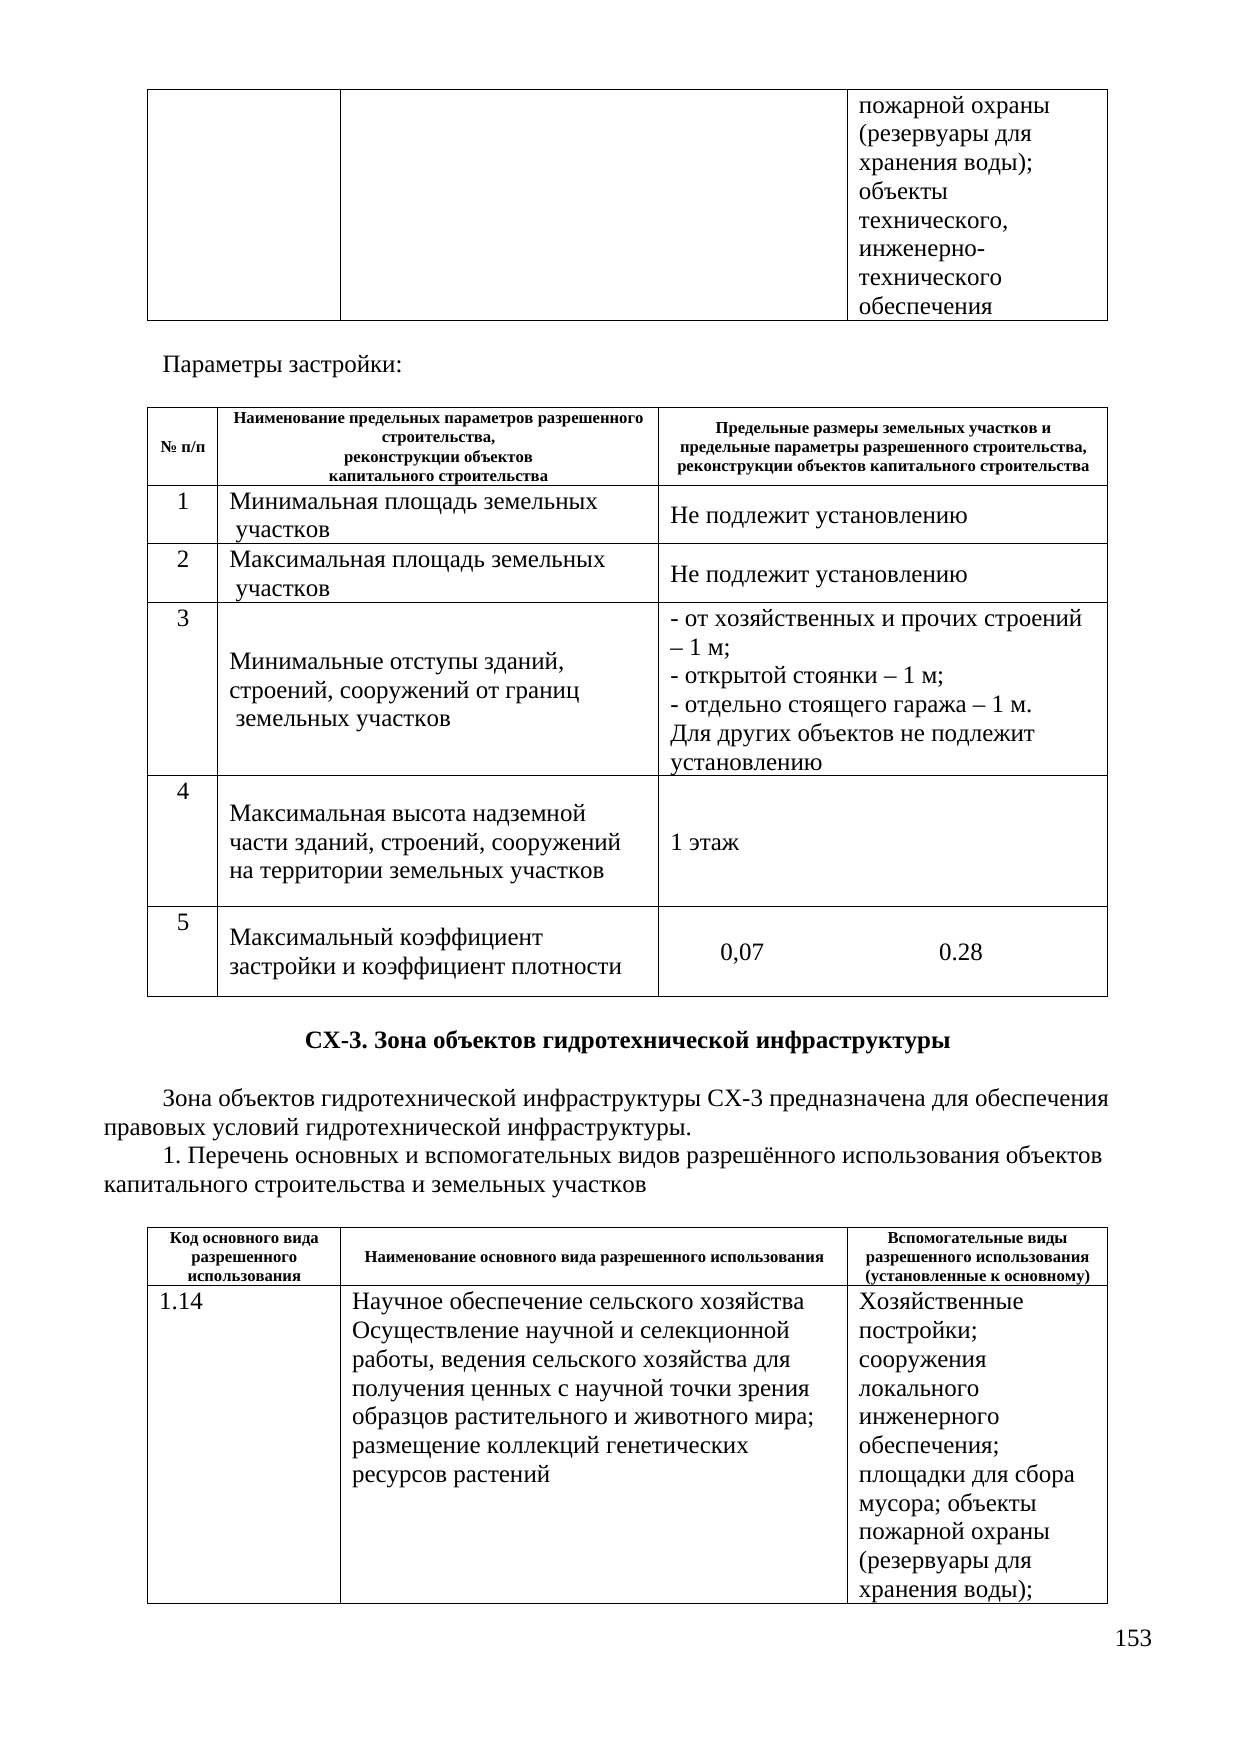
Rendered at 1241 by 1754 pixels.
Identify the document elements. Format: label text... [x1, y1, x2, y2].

text СХ-3. Зона объектов гидротехнической инфраструктуры [103, 1026, 1152, 1054]
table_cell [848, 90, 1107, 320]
text Параметры застройки: [103, 349, 1152, 378]
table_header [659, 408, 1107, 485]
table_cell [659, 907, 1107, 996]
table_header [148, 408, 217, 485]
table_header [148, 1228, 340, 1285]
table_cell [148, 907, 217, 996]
text Зона объектов гидротехнической инфраструктуры СХ-3 предназначена для обеспечения правовых условий гидротехнической инфраструктуры. [103, 1083, 1152, 1141]
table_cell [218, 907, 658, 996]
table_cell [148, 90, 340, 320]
text 1. Перечень основных и вспомогательных видов разрешённого использования объектов капитального строительства и земельных участков [103, 1141, 1152, 1198]
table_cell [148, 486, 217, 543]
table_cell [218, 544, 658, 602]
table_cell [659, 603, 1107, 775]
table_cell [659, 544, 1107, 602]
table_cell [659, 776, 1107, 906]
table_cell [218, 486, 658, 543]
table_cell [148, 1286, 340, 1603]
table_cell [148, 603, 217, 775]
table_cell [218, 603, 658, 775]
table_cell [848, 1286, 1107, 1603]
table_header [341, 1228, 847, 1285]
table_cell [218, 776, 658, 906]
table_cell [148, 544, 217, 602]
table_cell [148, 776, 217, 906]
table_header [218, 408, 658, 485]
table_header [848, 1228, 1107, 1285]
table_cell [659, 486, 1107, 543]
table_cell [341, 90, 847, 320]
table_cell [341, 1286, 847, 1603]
